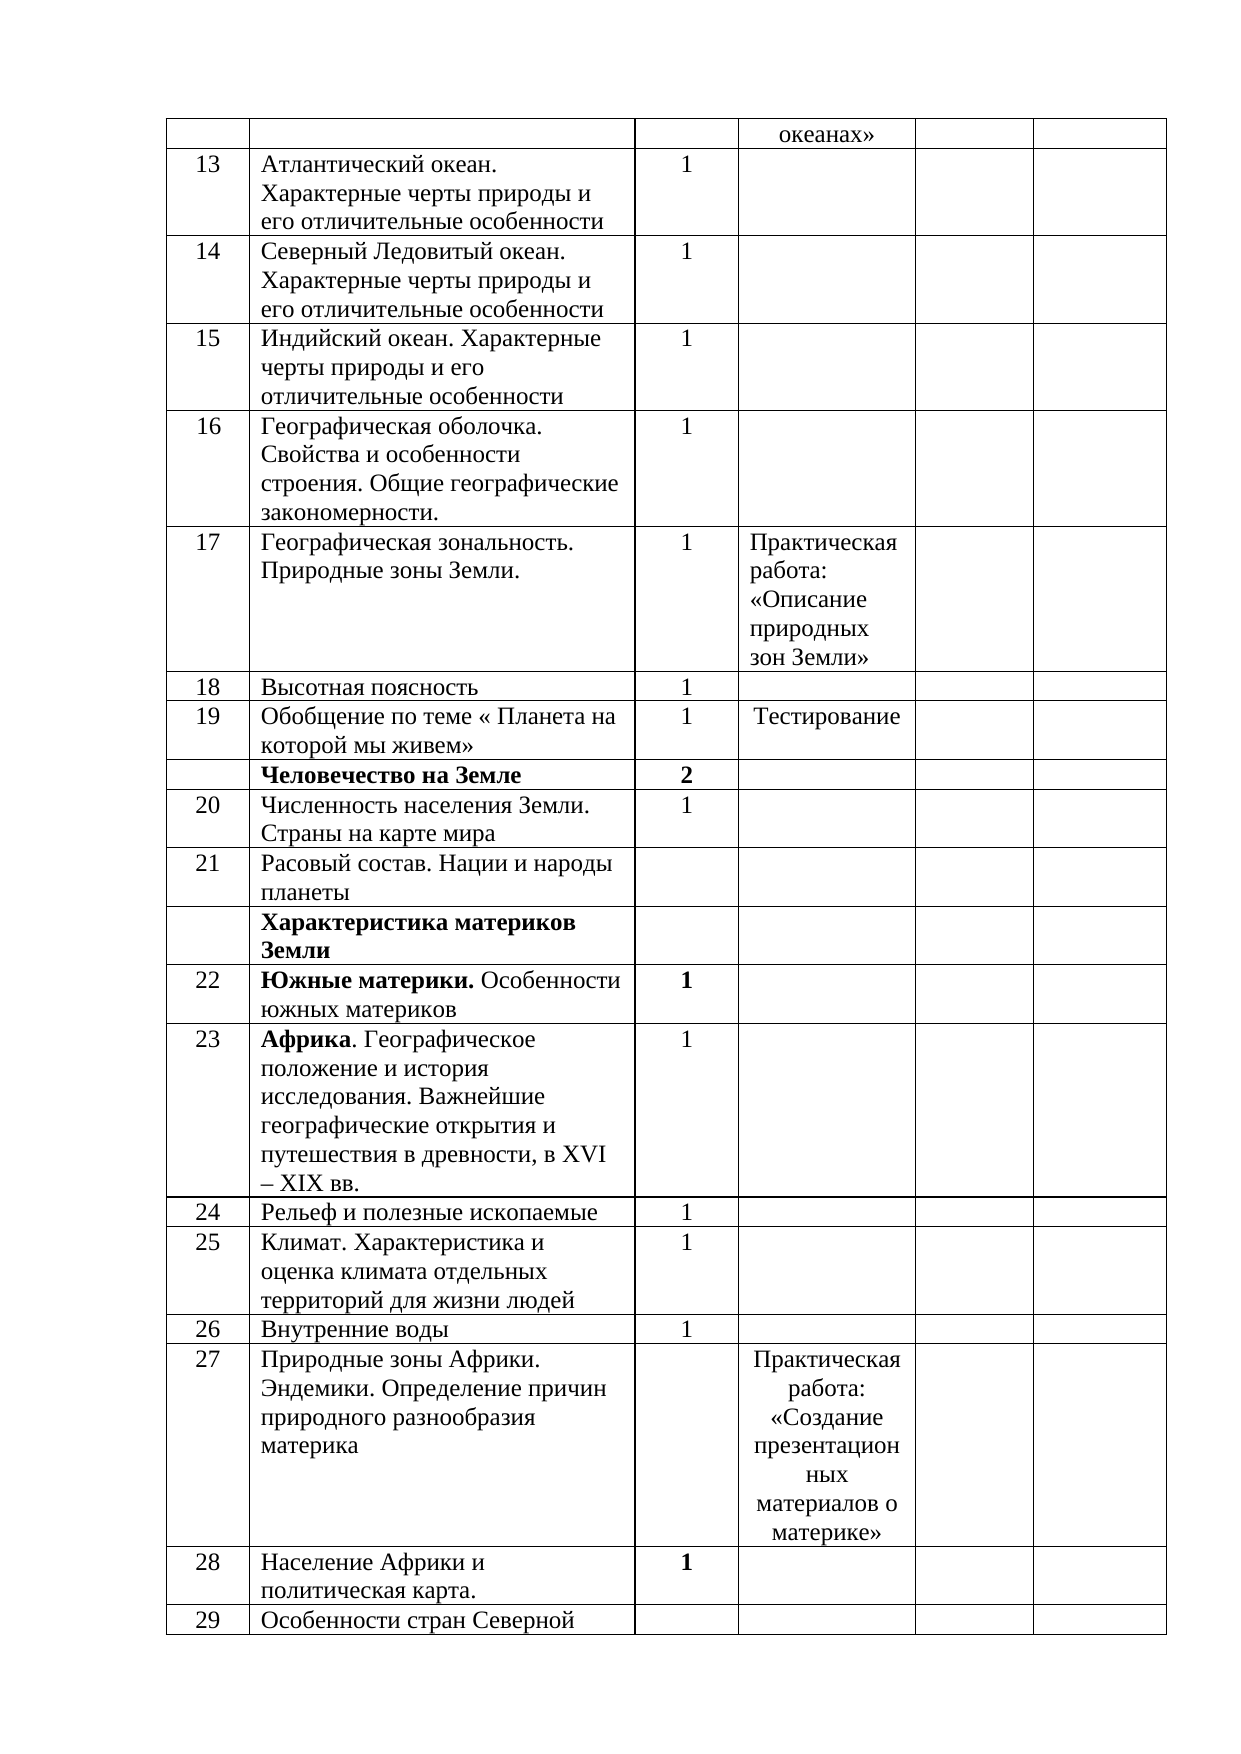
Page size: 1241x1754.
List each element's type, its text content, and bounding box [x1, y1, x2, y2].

table_cell [916, 848, 1033, 906]
table_cell 1 [636, 1024, 738, 1196]
table_cell [916, 119, 1033, 148]
table_cell [916, 1024, 1033, 1196]
table_cell 23 [167, 1024, 249, 1196]
table_cell [916, 760, 1033, 789]
table_cell 18 [167, 672, 249, 700]
table_cell [739, 907, 915, 964]
table_cell [916, 149, 1033, 235]
table_cell [739, 760, 915, 789]
table_cell [739, 149, 915, 235]
table_cell 17 [167, 527, 249, 671]
table_cell [739, 1198, 915, 1226]
table_cell [1034, 1605, 1166, 1634]
table_cell [167, 760, 249, 789]
table_cell [1034, 1547, 1166, 1604]
table_cell [916, 965, 1033, 1023]
table_cell [739, 672, 915, 700]
table_cell Природные зоны Африки. Эндемики. Определение причин природного разнообразия материка [250, 1344, 634, 1546]
table_cell [1034, 760, 1166, 789]
table_cell Южные материки. Особенности южных материков [250, 965, 634, 1023]
table_cell [1034, 701, 1166, 759]
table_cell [250, 119, 634, 148]
table_cell Индийский океан. Характерные черты природы и его отличительные особенности [250, 324, 634, 410]
table_cell [1034, 1315, 1166, 1343]
table_cell [916, 236, 1033, 322]
table_cell [916, 1227, 1033, 1313]
table_cell Африка. Географическое положение и история исследования. Важнейшие географические открытия и путешествия в древности, в XVI – XIX вв. [250, 1024, 634, 1196]
table_cell Тестирование [739, 701, 915, 759]
table_cell Географическая зональность. Природные зоны Земли. [250, 527, 634, 671]
table_cell [1034, 411, 1166, 526]
table_cell [739, 1605, 915, 1634]
table_cell 1 [636, 1198, 738, 1226]
table_cell [916, 1547, 1033, 1604]
table_cell [1034, 527, 1166, 671]
table_cell Высотная поясность [250, 672, 634, 700]
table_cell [739, 119, 915, 148]
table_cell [250, 1605, 634, 1634]
table_cell [1034, 1227, 1166, 1313]
table_cell [1034, 965, 1166, 1023]
table_cell [739, 790, 915, 847]
table_cell 1 [636, 672, 738, 700]
table_cell 2 [636, 760, 738, 789]
table_cell [1034, 324, 1166, 410]
table_cell 1 [636, 324, 738, 410]
table_cell Численность населения Земли. Страны на карте мира [250, 790, 634, 847]
table_cell 1 [636, 1315, 738, 1343]
table_cell [739, 1024, 915, 1196]
table_cell [916, 907, 1033, 964]
table_cell Атлантический океан. Характерные черты природы и его отличительные особенности [250, 149, 634, 235]
table_cell [916, 324, 1033, 410]
table_cell Внутренние воды [250, 1315, 634, 1343]
table_cell 12 [167, 119, 249, 148]
table_cell Человечество на Земле [250, 760, 634, 789]
table_cell [1034, 790, 1166, 847]
table_cell 14 [167, 236, 249, 322]
table_cell [916, 1605, 1033, 1634]
table_cell Географическая оболочка. Свойства и особенности строения. Общие географические закономерности. [250, 411, 634, 526]
table_cell [1034, 236, 1166, 322]
table_cell [916, 411, 1033, 526]
table_cell 19 [167, 701, 249, 759]
table_cell 26 [167, 1315, 249, 1343]
table_cell [636, 848, 738, 906]
table_cell [739, 965, 915, 1023]
table_cell [1034, 149, 1166, 235]
table_cell [739, 1315, 915, 1343]
table_cell [739, 236, 915, 322]
table_cell 1 [636, 965, 738, 1023]
table_cell 1 [636, 149, 738, 235]
table_cell [1034, 119, 1166, 148]
table_cell [739, 1547, 915, 1604]
table_cell 1 [636, 790, 738, 847]
table_cell [1034, 848, 1166, 906]
table_cell 1 [636, 1227, 738, 1313]
table_cell [916, 1198, 1033, 1226]
table_cell [916, 527, 1033, 671]
table_cell [636, 1344, 738, 1546]
table_cell [916, 1315, 1033, 1343]
table_cell Климат. Характеристика и оценка климата отдельных территорий для жизни людей [250, 1227, 634, 1313]
table_cell [916, 790, 1033, 847]
table_cell 29 [167, 1605, 249, 1634]
table_cell Население Африки и политическая карта. [250, 1547, 634, 1604]
table_cell [167, 907, 249, 964]
table_cell [916, 1344, 1033, 1546]
table_cell 20 [167, 790, 249, 847]
table_cell 16 [167, 411, 249, 526]
table_cell Практическая работа: «Описание природных зон Земли» [739, 527, 915, 671]
table_cell 27 [167, 1344, 249, 1546]
table_cell 15 [167, 324, 249, 410]
table_cell 1 [636, 527, 738, 671]
table_cell 13 [167, 149, 249, 235]
table_cell [1034, 672, 1166, 700]
table_cell 28 [167, 1547, 249, 1604]
table_cell 21 [167, 848, 249, 906]
table_cell 1 [636, 1547, 738, 1604]
table_cell Обобщение по теме « Планета на которой мы живем» [250, 701, 634, 759]
table_cell Северный Ледовитый океан. Характерные черты природы и его отличительные особенности [250, 236, 634, 322]
table_cell [739, 324, 915, 410]
table_cell [1034, 1024, 1166, 1196]
table_cell [739, 1227, 915, 1313]
table_cell Рельеф и полезные ископаемые [250, 1198, 634, 1226]
table_cell [636, 1605, 738, 1634]
table_cell Расовый состав. Нации и народы планеты [250, 848, 634, 906]
table_cell [636, 907, 738, 964]
table_cell 1 [636, 701, 738, 759]
table_cell 22 [167, 965, 249, 1023]
table_cell [1034, 1198, 1166, 1226]
table_cell 1 [636, 411, 738, 526]
table_cell [916, 701, 1033, 759]
table_cell 24 [167, 1198, 249, 1226]
table_cell 25 [167, 1227, 249, 1313]
table_cell [1034, 907, 1166, 964]
table_cell 1 [636, 236, 738, 322]
table_cell [739, 411, 915, 526]
table_cell [739, 848, 915, 906]
table_cell Характеристика материков Земли [250, 907, 634, 964]
table_cell [1034, 1344, 1166, 1546]
table_cell Практическая работа: «Создание презентационных материалов о материке» [739, 1344, 915, 1546]
table_cell 1 [636, 119, 738, 148]
table_cell [916, 672, 1033, 700]
